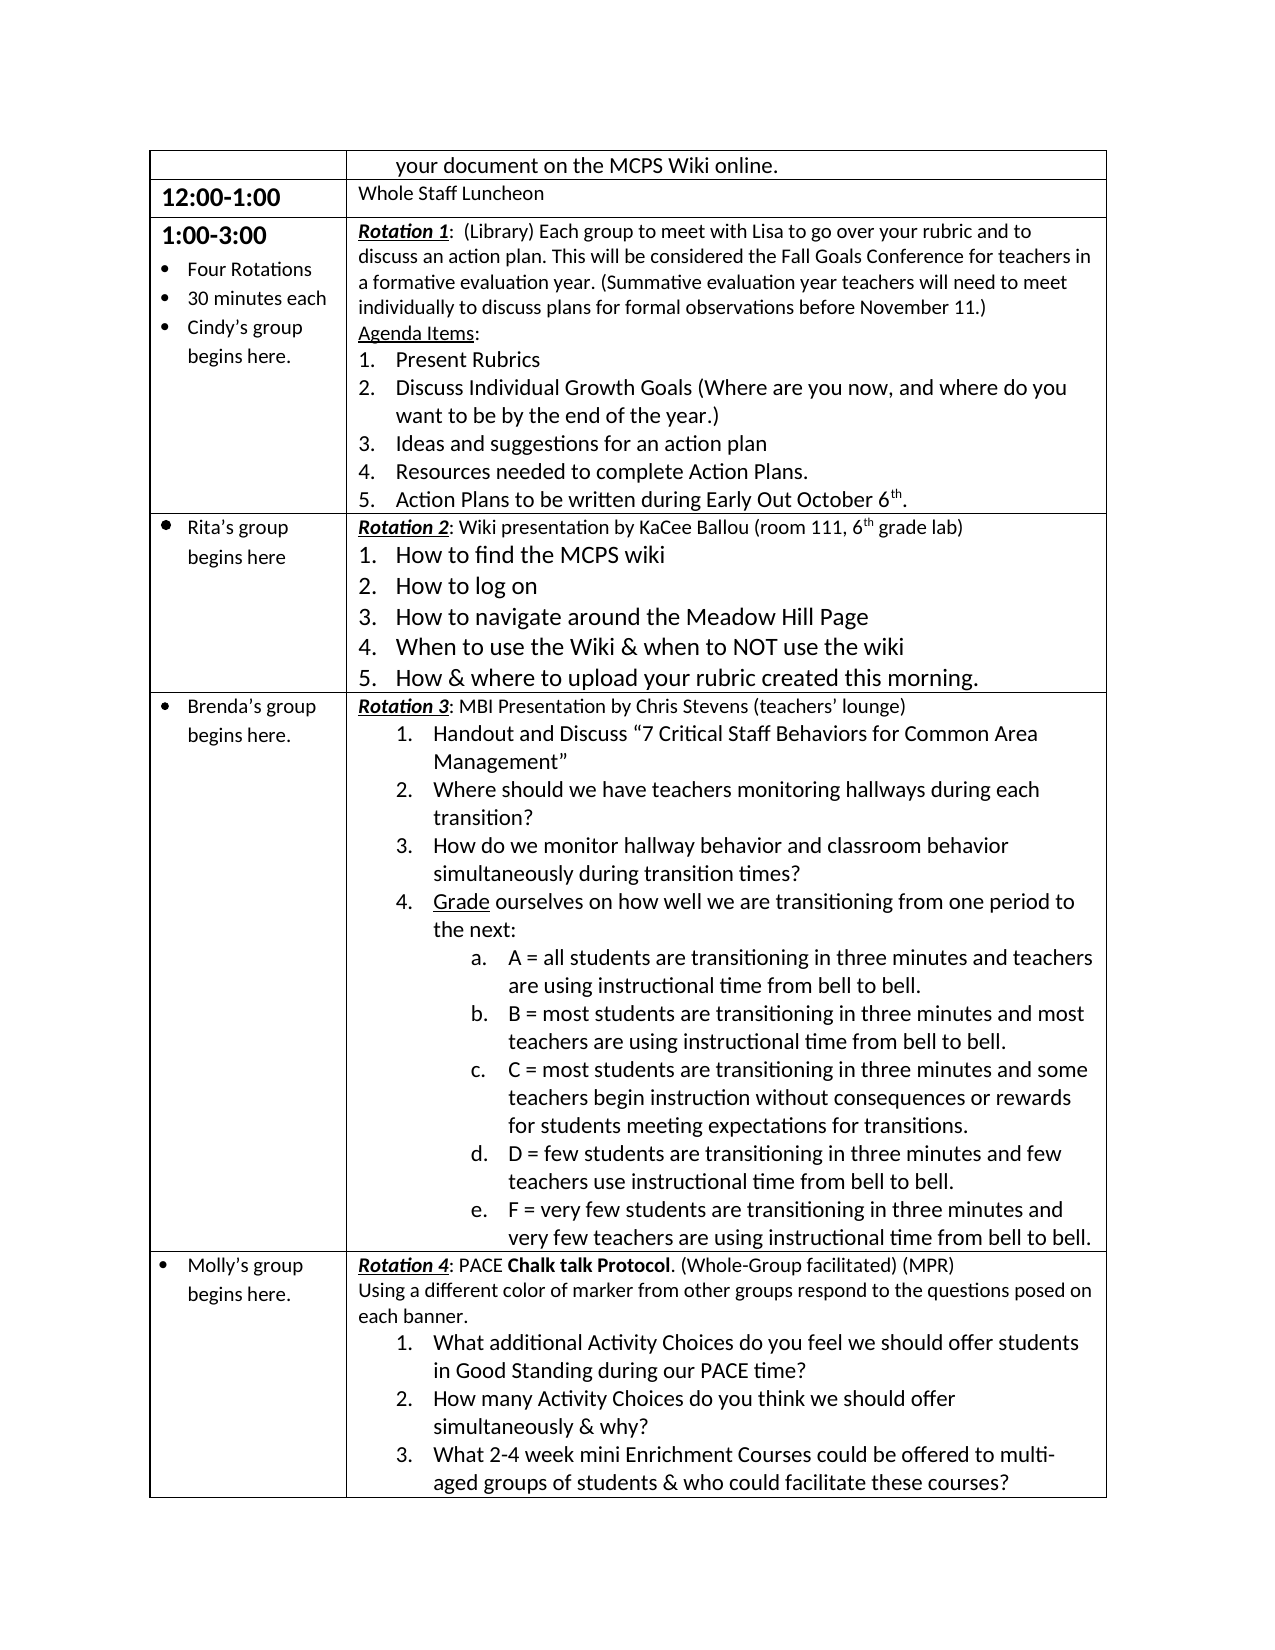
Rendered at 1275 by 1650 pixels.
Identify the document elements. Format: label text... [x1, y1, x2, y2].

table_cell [151, 1252, 346, 1497]
table_cell Rotation 3: MBI Presentation by Chris Stevens (teachers’ lounge) Handout and Discuss “7 Critical Staff Behaviors for Common Area Management” Where should we have teachers monitoring hallways during each transition? How do we monitor hallway behavior and classroom behavior simultaneously during transition times? Grade ourselves on how well we are transitioning from one period to the next: A = all students are transitioning in three minutes and teachers are using instructional time from bell to bell. B = most students are transitioning in three minutes and most teachers are using instructional time from bell to bell. C = most students are transitioning in three minutes and some teachers begin instruction without consequences or rewards for students meeting expectations for transitions. D = few students are transitioning in three minutes and few teachers use instructional time from bell to bell. F = very few students are transitioning in three minutes and very few teachers are using instructional time from bell to bell. [347, 693, 1106, 1251]
table_cell 1:00-3:00 Four Rotations 30 minutes each Cindy’s group begins here. [151, 218, 346, 513]
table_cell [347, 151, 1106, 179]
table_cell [347, 1252, 1106, 1497]
table_cell Rotation 1: (Library) Each group to meet with Lisa to go over your rubric and to discuss an action plan. This will be considered the Fall Goals Conference for teachers in a formative evaluation year. (Summative evaluation year teachers will need to meet individually to discuss plans for formal observations before November 11.) Agenda Items: Present Rubrics Discuss Individual Growth Goals (Where are you now, and where do you want to be by the end of the year.) Ideas and suggestions for an action plan Resources needed to complete Action Plans. Action Plans to be written during Early Out October 6th. [347, 218, 1106, 513]
table_cell Whole Staff Luncheon [347, 180, 1106, 217]
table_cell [151, 151, 346, 179]
table_cell Rita’s group begins here [151, 514, 346, 692]
table_cell 12:00-1:00 [151, 180, 346, 217]
table_cell Brenda’s group begins here. [151, 693, 346, 1251]
table_cell Rotation 2: Wiki presentation by KaCee Ballou (room 111, 6th grade lab) How to find the MCPS wiki How to log on How to navigate around the Meadow Hill Page When to use the Wiki & when to NOT use the wiki How & where to upload your rubric created this morning. [347, 514, 1106, 692]
